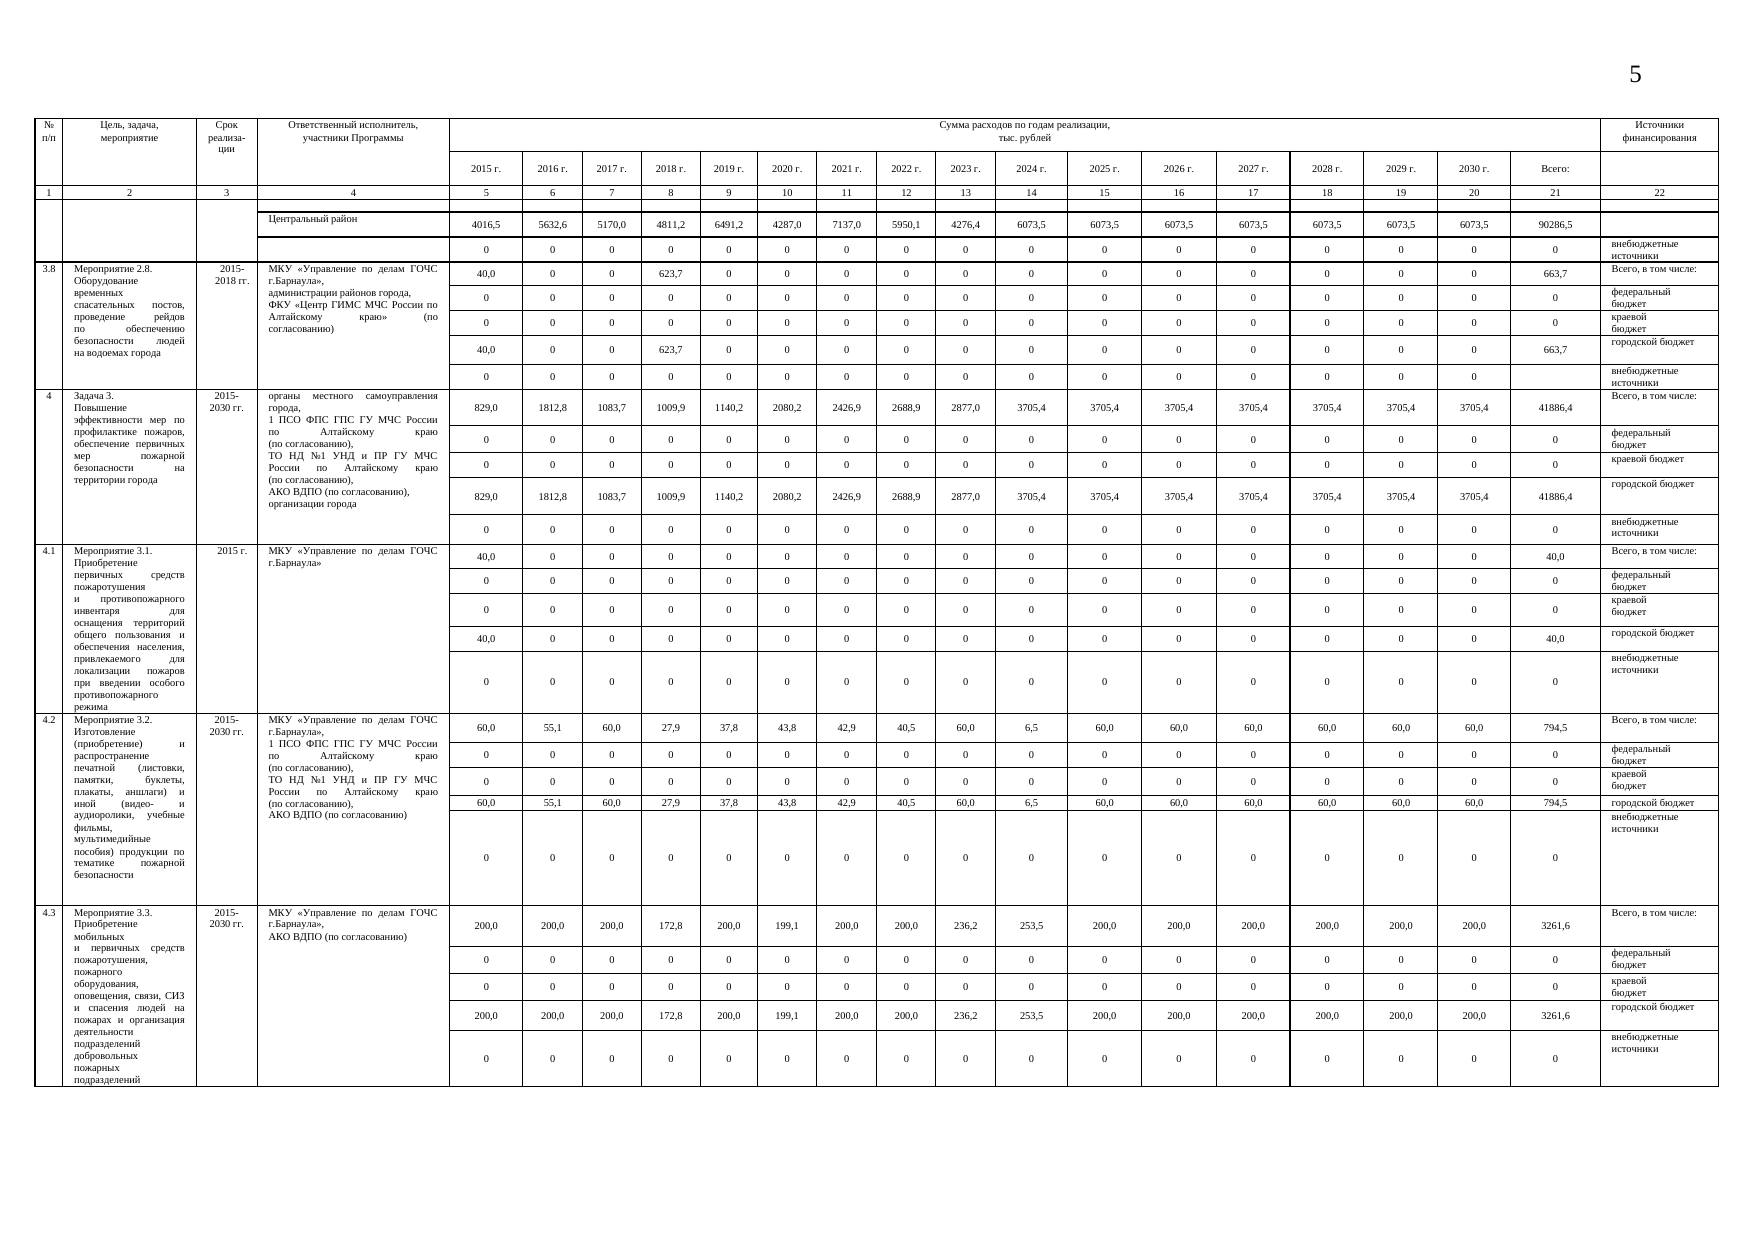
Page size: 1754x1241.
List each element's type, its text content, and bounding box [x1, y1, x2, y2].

table_cell 0 [1364, 594, 1437, 626]
table_cell 0 [817, 453, 876, 477]
table_cell 90286,5 [1511, 213, 1600, 236]
table_cell 0 [877, 652, 935, 712]
table_cell 2080,2 [758, 390, 816, 425]
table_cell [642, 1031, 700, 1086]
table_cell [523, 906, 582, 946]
table_cell 0 [936, 453, 995, 477]
table_cell 41886,4 [1511, 390, 1600, 425]
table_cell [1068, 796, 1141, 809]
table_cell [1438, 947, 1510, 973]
table_cell 0 [1291, 569, 1363, 593]
table_cell 0 [1438, 652, 1510, 712]
table_cell 0 [1511, 569, 1600, 593]
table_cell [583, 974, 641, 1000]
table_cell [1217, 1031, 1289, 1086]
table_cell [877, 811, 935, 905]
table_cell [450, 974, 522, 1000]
table_cell 0 [1438, 263, 1510, 285]
table_cell 0 [1438, 365, 1510, 388]
table_cell краевой бюджет [1601, 453, 1718, 477]
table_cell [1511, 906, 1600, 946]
table_cell 2688,9 [877, 390, 935, 425]
table_cell 0 [936, 594, 995, 626]
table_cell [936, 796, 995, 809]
table_cell 0 [583, 627, 641, 651]
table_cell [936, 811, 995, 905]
table_cell 0 [450, 311, 522, 335]
table_cell 40,0 [450, 627, 522, 651]
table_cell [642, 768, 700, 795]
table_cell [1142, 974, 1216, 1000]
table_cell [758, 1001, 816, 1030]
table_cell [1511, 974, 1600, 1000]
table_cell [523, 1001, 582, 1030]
table_cell 0 [1142, 569, 1216, 593]
table_cell 0 [523, 545, 582, 568]
table_cell 0 [1438, 453, 1510, 477]
table_cell 2017 г. [583, 152, 641, 185]
table_cell 0 [701, 263, 757, 285]
table_cell 0 [1068, 365, 1141, 388]
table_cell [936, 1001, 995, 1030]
table_cell 60,0 [583, 714, 641, 742]
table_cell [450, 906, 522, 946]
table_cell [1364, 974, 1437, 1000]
table_cell 2023 г. [936, 152, 995, 185]
table_cell 0 [996, 263, 1067, 285]
table_cell 0 [1142, 365, 1216, 388]
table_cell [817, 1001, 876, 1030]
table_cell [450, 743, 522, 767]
table_cell 2426,9 [817, 390, 876, 425]
table_cell 1140,2 [701, 478, 757, 514]
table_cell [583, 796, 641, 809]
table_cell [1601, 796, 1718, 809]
table_cell 2027 г. [1217, 152, 1289, 185]
table_cell 0 [877, 515, 935, 544]
table_cell 0 [1291, 594, 1363, 626]
table_cell 0 [877, 453, 935, 477]
table_cell 0 [1438, 569, 1510, 593]
table_cell 1812,8 [523, 478, 582, 514]
table_cell 3705,4 [1291, 478, 1363, 514]
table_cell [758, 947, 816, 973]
table_cell 4.2 [36, 714, 62, 905]
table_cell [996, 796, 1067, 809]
table_cell Центральный район [258, 213, 449, 236]
table_cell Задача 3. Повышение эффективности мер по профилактике пожаров, обеспечение первичных мер пожарной безопасности на территории города [63, 390, 196, 544]
table_cell 0 [450, 453, 522, 477]
table_cell 0 [996, 336, 1067, 363]
table_cell 3705,4 [1217, 390, 1289, 425]
table_cell 2015- 2018 гг. [197, 263, 257, 388]
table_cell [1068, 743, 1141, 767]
table_cell 0 [1217, 365, 1289, 388]
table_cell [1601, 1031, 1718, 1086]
table_cell 0 [1068, 311, 1141, 335]
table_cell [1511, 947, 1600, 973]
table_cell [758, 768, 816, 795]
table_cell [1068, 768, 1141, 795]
table_cell 3705,4 [1438, 478, 1510, 514]
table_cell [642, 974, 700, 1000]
table_cell 0 [450, 365, 522, 388]
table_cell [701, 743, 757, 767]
table_cell 0 [1291, 453, 1363, 477]
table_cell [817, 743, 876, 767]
table_cell 0 [758, 594, 816, 626]
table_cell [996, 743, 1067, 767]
table_cell 40,0 [450, 336, 522, 363]
table_cell 0 [1068, 426, 1141, 452]
table_cell 0 [701, 569, 757, 593]
table_cell 0 [877, 426, 935, 452]
table_cell 0 [817, 365, 876, 388]
table_cell 0 [642, 238, 700, 261]
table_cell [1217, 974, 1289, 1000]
table_cell 6073,5 [996, 213, 1067, 236]
table_cell 0 [1217, 545, 1289, 568]
table_cell 0 [1217, 286, 1289, 310]
table_cell 0 [1142, 263, 1216, 285]
table_cell 60,0 [936, 714, 995, 742]
table_cell 0 [1438, 627, 1510, 651]
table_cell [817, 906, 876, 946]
table_cell 0 [642, 426, 700, 452]
table_cell 623,7 [642, 336, 700, 363]
table_cell 0 [701, 594, 757, 626]
table_cell 0 [450, 426, 522, 452]
table_cell 0 [1217, 515, 1289, 544]
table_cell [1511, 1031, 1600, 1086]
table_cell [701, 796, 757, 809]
table_cell 0 [936, 286, 995, 310]
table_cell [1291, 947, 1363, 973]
table_cell 0 [877, 594, 935, 626]
table_cell 0 [583, 594, 641, 626]
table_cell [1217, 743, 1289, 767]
table_cell 0 [642, 286, 700, 310]
table_cell 6073,5 [1438, 213, 1510, 236]
table_cell 0 [1217, 336, 1289, 363]
table_cell 3.8 [36, 263, 62, 388]
table_cell 0 [1068, 286, 1141, 310]
table_cell 0 [936, 569, 995, 593]
table_cell 0 [642, 365, 700, 388]
table_cell 0 [1068, 545, 1141, 568]
table_cell 0 [642, 311, 700, 335]
table_cell 0 [1364, 545, 1437, 568]
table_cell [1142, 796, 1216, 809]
table_cell 0 [523, 594, 582, 626]
table_cell 5950,1 [877, 213, 935, 236]
table_cell 0 [758, 426, 816, 452]
table_cell 0 [1142, 311, 1216, 335]
table_cell краевой бюджет [1601, 594, 1718, 626]
table_cell внебюджетные источники [1601, 515, 1718, 544]
table_cell 0 [758, 453, 816, 477]
table_cell 0 [1068, 627, 1141, 651]
table_cell 0 [701, 286, 757, 310]
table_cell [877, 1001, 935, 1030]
table_cell 4.1 [36, 545, 62, 712]
table_cell 0 [450, 569, 522, 593]
table_cell 2426,9 [817, 478, 876, 514]
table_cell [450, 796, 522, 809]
table_cell 0 [996, 238, 1067, 261]
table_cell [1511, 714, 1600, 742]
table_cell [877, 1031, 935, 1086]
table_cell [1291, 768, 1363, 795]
table_cell [1601, 213, 1718, 236]
table_cell 0 [1511, 311, 1600, 335]
table_cell 3705,4 [1364, 478, 1437, 514]
table_cell 0 [817, 311, 876, 335]
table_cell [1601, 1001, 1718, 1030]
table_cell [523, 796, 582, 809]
table_cell Мероприятие 3.1. Приобретение первичных средств пожаротушения и противопожарного инвентаря для оснащения территорий общего пользования и обеспечения населения, привлекаемого для локализации пожаров при введении особого противопожарного режима [63, 545, 196, 712]
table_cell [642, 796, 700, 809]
table_cell 0 [523, 311, 582, 335]
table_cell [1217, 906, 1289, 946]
table_cell 0 [877, 365, 935, 388]
table_cell 0 [1291, 336, 1363, 363]
table_cell 0 [817, 627, 876, 651]
table_cell МКУ «Управление по делам ГОЧС г.Барнаула», 1 ПСО ФПС ГПС ГУ МЧС России по Алтайскому краю (по согласованию), ТО НД №1 УНД и ПР ГУ МЧС России по Алтайскому краю (по согласованию), АКО ВДПО (по согласованию) [258, 714, 449, 905]
table_cell 40,0 [1511, 627, 1600, 651]
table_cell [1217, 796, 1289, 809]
table_cell 2019 г. [701, 152, 757, 185]
table_cell 7137,0 [817, 213, 876, 236]
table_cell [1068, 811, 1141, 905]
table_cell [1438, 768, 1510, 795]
table_cell 0 [1217, 569, 1289, 593]
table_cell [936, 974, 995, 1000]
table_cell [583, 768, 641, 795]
table_cell 1009,9 [642, 478, 700, 514]
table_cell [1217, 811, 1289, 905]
table_cell 0 [523, 515, 582, 544]
table_cell 0 [701, 365, 757, 388]
table_cell 0 [1142, 238, 1216, 261]
table_cell Всего, в том числе: [1601, 263, 1718, 285]
table_cell 2016 г. [523, 152, 582, 185]
table_cell 0 [1511, 594, 1600, 626]
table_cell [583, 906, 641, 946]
table_cell 1083,7 [583, 478, 641, 514]
table_cell федеральный бюджет [1601, 569, 1718, 593]
table_cell 0 [1438, 311, 1510, 335]
table_cell 6073,5 [1068, 213, 1141, 236]
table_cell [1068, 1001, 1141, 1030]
table_cell 40,0 [450, 545, 522, 568]
table_cell 0 [523, 365, 582, 388]
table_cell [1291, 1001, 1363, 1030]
table_cell 0 [758, 311, 816, 335]
table_cell 27,9 [642, 714, 700, 742]
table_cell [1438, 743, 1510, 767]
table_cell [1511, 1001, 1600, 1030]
table_cell 0 [936, 545, 995, 568]
table_cell 0 [450, 238, 522, 261]
table_cell Всего, в том числе: [1601, 545, 1718, 568]
table_cell 0 [701, 627, 757, 651]
table_cell 3705,4 [1068, 478, 1141, 514]
table_cell 2021 г. [817, 152, 876, 185]
table_cell 0 [701, 515, 757, 544]
table_cell 0 [1511, 453, 1600, 477]
table_cell 0 [1364, 627, 1437, 651]
table_cell 0 [996, 365, 1067, 388]
table_cell 0 [1364, 238, 1437, 261]
table_cell 0 [1364, 286, 1437, 310]
table_cell 6073,5 [1142, 213, 1216, 236]
table_cell 829,0 [450, 478, 522, 514]
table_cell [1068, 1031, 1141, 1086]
table_cell 0 [1217, 263, 1289, 285]
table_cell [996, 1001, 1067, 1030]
table_cell 2025 г. [1068, 152, 1141, 185]
table_cell 0 [583, 336, 641, 363]
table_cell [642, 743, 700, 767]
table_cell 6073,5 [1364, 213, 1437, 236]
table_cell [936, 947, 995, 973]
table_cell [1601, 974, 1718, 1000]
table_cell 0 [642, 545, 700, 568]
table_cell 60,0 [1142, 714, 1216, 742]
table_cell 0 [996, 515, 1067, 544]
table_cell 663,7 [1511, 263, 1600, 285]
table_cell 3705,4 [1142, 390, 1216, 425]
table_cell 0 [1291, 311, 1363, 335]
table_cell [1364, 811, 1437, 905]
table_cell 0 [583, 263, 641, 285]
table_cell 0 [936, 627, 995, 651]
table_cell 0 [1142, 453, 1216, 477]
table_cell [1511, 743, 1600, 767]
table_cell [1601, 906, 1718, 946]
table_cell 0 [1511, 238, 1600, 261]
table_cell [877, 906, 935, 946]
table_cell 623,7 [642, 263, 700, 285]
table_cell 3705,4 [1291, 390, 1363, 425]
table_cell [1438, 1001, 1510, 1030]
table_cell 3705,4 [996, 478, 1067, 514]
table_cell внебюджетные источники [1601, 652, 1718, 712]
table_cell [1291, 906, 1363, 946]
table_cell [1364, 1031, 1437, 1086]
table_cell 0 [523, 453, 582, 477]
table_cell 0 [817, 238, 876, 261]
table_cell 0 [877, 238, 935, 261]
table_cell 0 [877, 263, 935, 285]
table_cell 2026 г. [1142, 152, 1216, 185]
table_cell 0 [701, 238, 757, 261]
table_cell органы местного самоуправления города, 1 ПСО ФПС ГПС ГУ МЧС России по Алтайскому краю (по согласованию), ТО НД №1 УНД и ПР ГУ МЧС России по Алтайскому краю (по согласованию), АКО ВДПО (по согласованию), организации города [258, 390, 449, 544]
table_cell 0 [523, 238, 582, 261]
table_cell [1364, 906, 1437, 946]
table_cell 0 [523, 627, 582, 651]
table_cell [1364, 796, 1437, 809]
table_cell 0 [1438, 336, 1510, 363]
table_cell 0 [583, 238, 641, 261]
table_cell 3705,4 [1217, 478, 1289, 514]
table_header Срок реализа-ции [197, 119, 257, 185]
table_cell 0 [758, 336, 816, 363]
table_cell 0 [758, 652, 816, 712]
table_cell 0 [877, 569, 935, 593]
table_cell 0 [583, 426, 641, 452]
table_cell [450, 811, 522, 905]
table_cell 0 [996, 311, 1067, 335]
table_cell 0 [936, 426, 995, 452]
table_cell 0 [1217, 426, 1289, 452]
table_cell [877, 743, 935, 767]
table_cell 0 [1291, 365, 1363, 388]
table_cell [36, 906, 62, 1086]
table_cell 0 [1217, 311, 1289, 335]
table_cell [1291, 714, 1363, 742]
table_cell 0 [583, 652, 641, 712]
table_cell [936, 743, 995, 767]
table_cell 2688,9 [877, 478, 935, 514]
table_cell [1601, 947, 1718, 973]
table_cell 0 [642, 652, 700, 712]
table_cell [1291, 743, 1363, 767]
table_cell 0 [758, 365, 816, 388]
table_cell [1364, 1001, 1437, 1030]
table_cell 0 [583, 365, 641, 388]
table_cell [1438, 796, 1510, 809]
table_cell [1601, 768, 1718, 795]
table_cell 0 [1068, 515, 1141, 544]
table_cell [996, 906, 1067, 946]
table_cell 0 [996, 569, 1067, 593]
table_cell городской бюджет [1601, 478, 1718, 514]
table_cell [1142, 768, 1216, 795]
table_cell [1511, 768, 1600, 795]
table_header Источники финансирования [1601, 119, 1718, 151]
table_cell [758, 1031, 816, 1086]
table_cell 0 [1438, 286, 1510, 310]
table_cell 4 [36, 390, 62, 544]
table_cell 0 [758, 627, 816, 651]
table_cell 0 [758, 286, 816, 310]
table_cell 0 [817, 286, 876, 310]
table_cell 2015 г. [450, 152, 522, 185]
table_cell 0 [996, 426, 1067, 452]
table_cell 41886,4 [1511, 478, 1600, 514]
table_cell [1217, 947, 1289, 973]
table_cell 4287,0 [758, 213, 816, 236]
table_cell 2029 г. [1364, 152, 1437, 185]
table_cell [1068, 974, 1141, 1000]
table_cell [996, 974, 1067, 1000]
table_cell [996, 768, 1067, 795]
table_cell 2015- 2030 гг. [197, 390, 257, 544]
table_header Сумма расходов по годам реализации, тыс. рублей [450, 119, 1600, 151]
table_cell 0 [701, 545, 757, 568]
table_cell 0 [1068, 263, 1141, 285]
table_cell 6073,5 [1217, 213, 1289, 236]
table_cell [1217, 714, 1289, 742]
table_cell 0 [583, 453, 641, 477]
table_cell МКУ «Управление по делам ГОЧС г.Барнаула», администрации районов города, ФКУ «Центр ГИМС МЧС России по Алтайскому краю» (по согласованию) [258, 263, 449, 388]
table_cell 3705,4 [996, 390, 1067, 425]
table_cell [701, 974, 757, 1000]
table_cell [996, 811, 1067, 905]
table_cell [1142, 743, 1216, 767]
table_cell 0 [1068, 652, 1141, 712]
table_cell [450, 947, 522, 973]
table_cell 663,7 [1511, 336, 1600, 363]
table_cell федеральный бюджет [1601, 426, 1718, 452]
table_cell 0 [1364, 263, 1437, 285]
table_cell 60,0 [1068, 714, 1141, 742]
table_cell 37,8 [701, 714, 757, 742]
table_header Цель, задача, мероприятие [63, 119, 196, 185]
table_cell [258, 238, 449, 261]
table_cell 0 [877, 336, 935, 363]
table_cell 0 [936, 238, 995, 261]
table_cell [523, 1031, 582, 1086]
table_cell 2020 г. [758, 152, 816, 185]
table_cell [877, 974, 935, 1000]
table_cell 0 [1142, 652, 1216, 712]
table_cell 1140,2 [701, 390, 757, 425]
table_cell 0 [583, 286, 641, 310]
table_cell 0 [996, 652, 1067, 712]
table_cell 0 [758, 545, 816, 568]
table_cell 1812,8 [523, 390, 582, 425]
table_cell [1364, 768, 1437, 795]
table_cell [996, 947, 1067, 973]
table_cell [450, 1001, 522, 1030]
table_cell 0 [701, 311, 757, 335]
table_cell 0 [936, 365, 995, 388]
table_cell [1511, 365, 1600, 388]
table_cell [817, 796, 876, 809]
table_cell краевой бюджет [1601, 311, 1718, 335]
table_cell 0 [877, 545, 935, 568]
table_cell 0 [1068, 569, 1141, 593]
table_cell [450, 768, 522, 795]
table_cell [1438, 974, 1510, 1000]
table_cell 0 [583, 515, 641, 544]
table_cell 0 [996, 286, 1067, 310]
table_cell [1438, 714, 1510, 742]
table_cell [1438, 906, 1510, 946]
table_cell 0 [1217, 238, 1289, 261]
table_cell 0 [817, 426, 876, 452]
table_cell 0 [1364, 652, 1437, 712]
table_cell 6,5 [996, 714, 1067, 742]
table_cell 0 [1142, 594, 1216, 626]
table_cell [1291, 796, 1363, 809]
table_cell 40,5 [877, 714, 935, 742]
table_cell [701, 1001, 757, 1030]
table_cell 0 [1438, 426, 1510, 452]
table_cell 0 [642, 569, 700, 593]
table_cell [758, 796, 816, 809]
table_cell 2022 г. [877, 152, 935, 185]
table_cell 0 [1142, 336, 1216, 363]
table_header Ответственный исполнитель, участники Программы [258, 119, 449, 185]
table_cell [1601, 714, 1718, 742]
table_cell 0 [583, 545, 641, 568]
table_cell [1601, 152, 1718, 185]
table_cell 0 [1291, 515, 1363, 544]
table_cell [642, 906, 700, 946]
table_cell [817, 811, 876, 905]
table_cell 0 [1142, 286, 1216, 310]
table_cell 0 [996, 627, 1067, 651]
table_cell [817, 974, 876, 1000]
table_cell 0 [1142, 426, 1216, 452]
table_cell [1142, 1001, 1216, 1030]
table_cell 0 [583, 569, 641, 593]
table_cell 0 [936, 336, 995, 363]
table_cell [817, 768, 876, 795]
table_cell 4276,4 [936, 213, 995, 236]
table_cell 60,0 [450, 714, 522, 742]
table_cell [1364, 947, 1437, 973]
table_cell 0 [758, 238, 816, 261]
table_cell 0 [1217, 594, 1289, 626]
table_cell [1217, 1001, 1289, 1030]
table_cell 0 [1291, 627, 1363, 651]
table_cell 3705,4 [1068, 390, 1141, 425]
table_cell 0 [583, 311, 641, 335]
table_cell 0 [877, 311, 935, 335]
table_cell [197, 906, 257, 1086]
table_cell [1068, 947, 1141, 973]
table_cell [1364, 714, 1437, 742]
table_cell 0 [877, 286, 935, 310]
table_cell 0 [1511, 286, 1600, 310]
table_cell 0 [1068, 453, 1141, 477]
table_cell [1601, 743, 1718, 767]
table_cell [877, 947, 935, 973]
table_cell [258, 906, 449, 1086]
table_cell 0 [877, 627, 935, 651]
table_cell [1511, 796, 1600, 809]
table_cell 0 [523, 426, 582, 452]
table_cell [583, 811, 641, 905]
table_cell 0 [1364, 365, 1437, 388]
table_cell 2877,0 [936, 478, 995, 514]
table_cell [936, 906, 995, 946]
table_cell 0 [1142, 515, 1216, 544]
table_cell 2877,0 [936, 390, 995, 425]
table_cell 0 [1364, 569, 1437, 593]
table_cell 0 [1364, 311, 1437, 335]
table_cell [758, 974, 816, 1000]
table_cell 0 [642, 515, 700, 544]
table_cell 40,0 [1511, 545, 1600, 568]
table_cell 0 [1068, 238, 1141, 261]
table_cell 0 [817, 545, 876, 568]
table_cell 0 [758, 569, 816, 593]
table_cell 6073,5 [1291, 213, 1363, 236]
table_cell 0 [817, 652, 876, 712]
table_cell 0 [1142, 545, 1216, 568]
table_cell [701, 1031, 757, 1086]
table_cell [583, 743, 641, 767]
table_cell 0 [1438, 515, 1510, 544]
table_cell [1601, 200, 1718, 211]
table_cell 0 [701, 453, 757, 477]
table_cell Мероприятие 2.8. Оборудование временных спасательных постов, проведение рейдов по обеспечению безопасности людей на водоемах города [63, 263, 196, 388]
table_cell 0 [936, 652, 995, 712]
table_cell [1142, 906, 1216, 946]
table_cell 2030 г. [1438, 152, 1510, 185]
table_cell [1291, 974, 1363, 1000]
table_cell 0 [996, 545, 1067, 568]
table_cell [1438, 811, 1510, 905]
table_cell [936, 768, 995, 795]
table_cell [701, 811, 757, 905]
table_cell 0 [701, 652, 757, 712]
table_cell 0 [1511, 652, 1600, 712]
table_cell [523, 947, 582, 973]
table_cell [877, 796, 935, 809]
table_cell 0 [1364, 336, 1437, 363]
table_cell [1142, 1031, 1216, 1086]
table_cell 0 [1217, 652, 1289, 712]
table_cell 0 [1438, 238, 1510, 261]
table_cell Всего, в том числе: [1601, 390, 1718, 425]
table_cell 2018 г. [642, 152, 700, 185]
table_cell 2024 г. [996, 152, 1067, 185]
table_cell 0 [758, 263, 816, 285]
table_cell 0 [523, 336, 582, 363]
table_cell 0 [450, 286, 522, 310]
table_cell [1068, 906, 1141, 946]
table_cell 0 [936, 515, 995, 544]
table_cell 0 [817, 263, 876, 285]
table_cell 0 [1364, 426, 1437, 452]
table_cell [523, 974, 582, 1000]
table_cell 0 [642, 627, 700, 651]
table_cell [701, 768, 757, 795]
table_cell 829,0 [450, 390, 522, 425]
table_cell городской бюджет [1601, 336, 1718, 363]
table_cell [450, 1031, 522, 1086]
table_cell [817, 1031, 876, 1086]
table_cell 2015- 2030 гг. [197, 714, 257, 905]
table_cell 0 [1438, 594, 1510, 626]
table_cell 42,9 [817, 714, 876, 742]
table_cell 6491,2 [701, 213, 757, 236]
table_cell 0 [1291, 426, 1363, 452]
table_cell 4016,5 [450, 213, 522, 236]
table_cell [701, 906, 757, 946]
table_cell 0 [1291, 263, 1363, 285]
table_cell 0 [1438, 545, 1510, 568]
table_cell 0 [1291, 286, 1363, 310]
table_cell 0 [996, 453, 1067, 477]
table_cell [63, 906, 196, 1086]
table_cell 0 [936, 263, 995, 285]
table_cell 0 [1364, 515, 1437, 544]
table_cell 0 [1068, 336, 1141, 363]
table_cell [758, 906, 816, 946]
table_cell 0 [642, 453, 700, 477]
table_cell 0 [1217, 453, 1289, 477]
table_cell 0 [758, 515, 816, 544]
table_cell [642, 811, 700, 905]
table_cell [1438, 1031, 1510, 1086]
table_cell 5632,6 [523, 213, 582, 236]
table_cell 0 [1364, 453, 1437, 477]
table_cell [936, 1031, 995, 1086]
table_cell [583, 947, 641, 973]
table_cell федеральный бюджет [1601, 286, 1718, 310]
table_cell внебюджетные источники [1601, 365, 1718, 388]
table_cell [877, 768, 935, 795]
table_cell 0 [523, 652, 582, 712]
table_cell 4811,2 [642, 213, 700, 236]
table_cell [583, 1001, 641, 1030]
table_cell 0 [642, 594, 700, 626]
table_cell 0 [1068, 594, 1141, 626]
table_cell 1083,7 [583, 390, 641, 425]
table_header № п/п [36, 119, 62, 185]
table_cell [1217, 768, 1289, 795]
table_cell 0 [450, 515, 522, 544]
table_cell 0 [817, 594, 876, 626]
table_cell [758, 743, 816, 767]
table_cell Мероприятие 3.2. Изготовление (приобретение) и распространение печатной (листовки, памятки, буклеты, плакаты, аншлаги) и иной (видео- и аудиоролики, учебные фильмы, мультимедийные пособия) продукции по тематике пожарной безопасности [63, 714, 196, 905]
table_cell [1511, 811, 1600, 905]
table_cell 0 [996, 594, 1067, 626]
table_cell 0 [701, 336, 757, 363]
table_cell городской бюджет [1601, 627, 1718, 651]
table_cell внебюджетные источники [1601, 238, 1718, 261]
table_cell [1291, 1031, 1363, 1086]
table_cell 0 [1291, 545, 1363, 568]
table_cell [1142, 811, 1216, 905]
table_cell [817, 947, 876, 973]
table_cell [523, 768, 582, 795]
table_cell 0 [450, 652, 522, 712]
table_cell 3705,4 [1142, 478, 1216, 514]
table_cell 0 [1142, 627, 1216, 651]
table_cell 3705,4 [1364, 390, 1437, 425]
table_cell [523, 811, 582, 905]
table_cell 0 [1511, 426, 1600, 452]
table_cell 0 [450, 594, 522, 626]
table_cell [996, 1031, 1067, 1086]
table_cell 2015 г. [197, 545, 257, 712]
table_cell 0 [1291, 238, 1363, 261]
table_cell 0 [1291, 652, 1363, 712]
table_cell 0 [936, 311, 995, 335]
table_cell 0 [523, 286, 582, 310]
table_cell 3705,4 [1438, 390, 1510, 425]
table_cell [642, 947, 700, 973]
table_cell 0 [523, 263, 582, 285]
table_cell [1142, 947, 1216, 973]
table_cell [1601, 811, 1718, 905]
table_cell 0 [817, 569, 876, 593]
table_cell Всего: [1511, 152, 1600, 185]
table_cell 0 [817, 336, 876, 363]
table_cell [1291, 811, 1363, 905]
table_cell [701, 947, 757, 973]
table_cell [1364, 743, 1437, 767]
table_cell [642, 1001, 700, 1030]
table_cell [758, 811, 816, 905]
table_cell 43,8 [758, 714, 816, 742]
table_cell 5170,0 [583, 213, 641, 236]
table_cell 1009,9 [642, 390, 700, 425]
table_cell 2028 г. [1291, 152, 1363, 185]
table_cell 40,0 [450, 263, 522, 285]
table_cell 0 [817, 515, 876, 544]
table_cell 2080,2 [758, 478, 816, 514]
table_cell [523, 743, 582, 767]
table_cell 0 [1217, 627, 1289, 651]
table_cell 0 [701, 426, 757, 452]
table_cell 0 [523, 569, 582, 593]
table_cell МКУ «Управление по делам ГОЧС г.Барнаула» [258, 545, 449, 712]
table_cell 55,1 [523, 714, 582, 742]
table_cell 0 [1511, 515, 1600, 544]
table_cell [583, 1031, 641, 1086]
